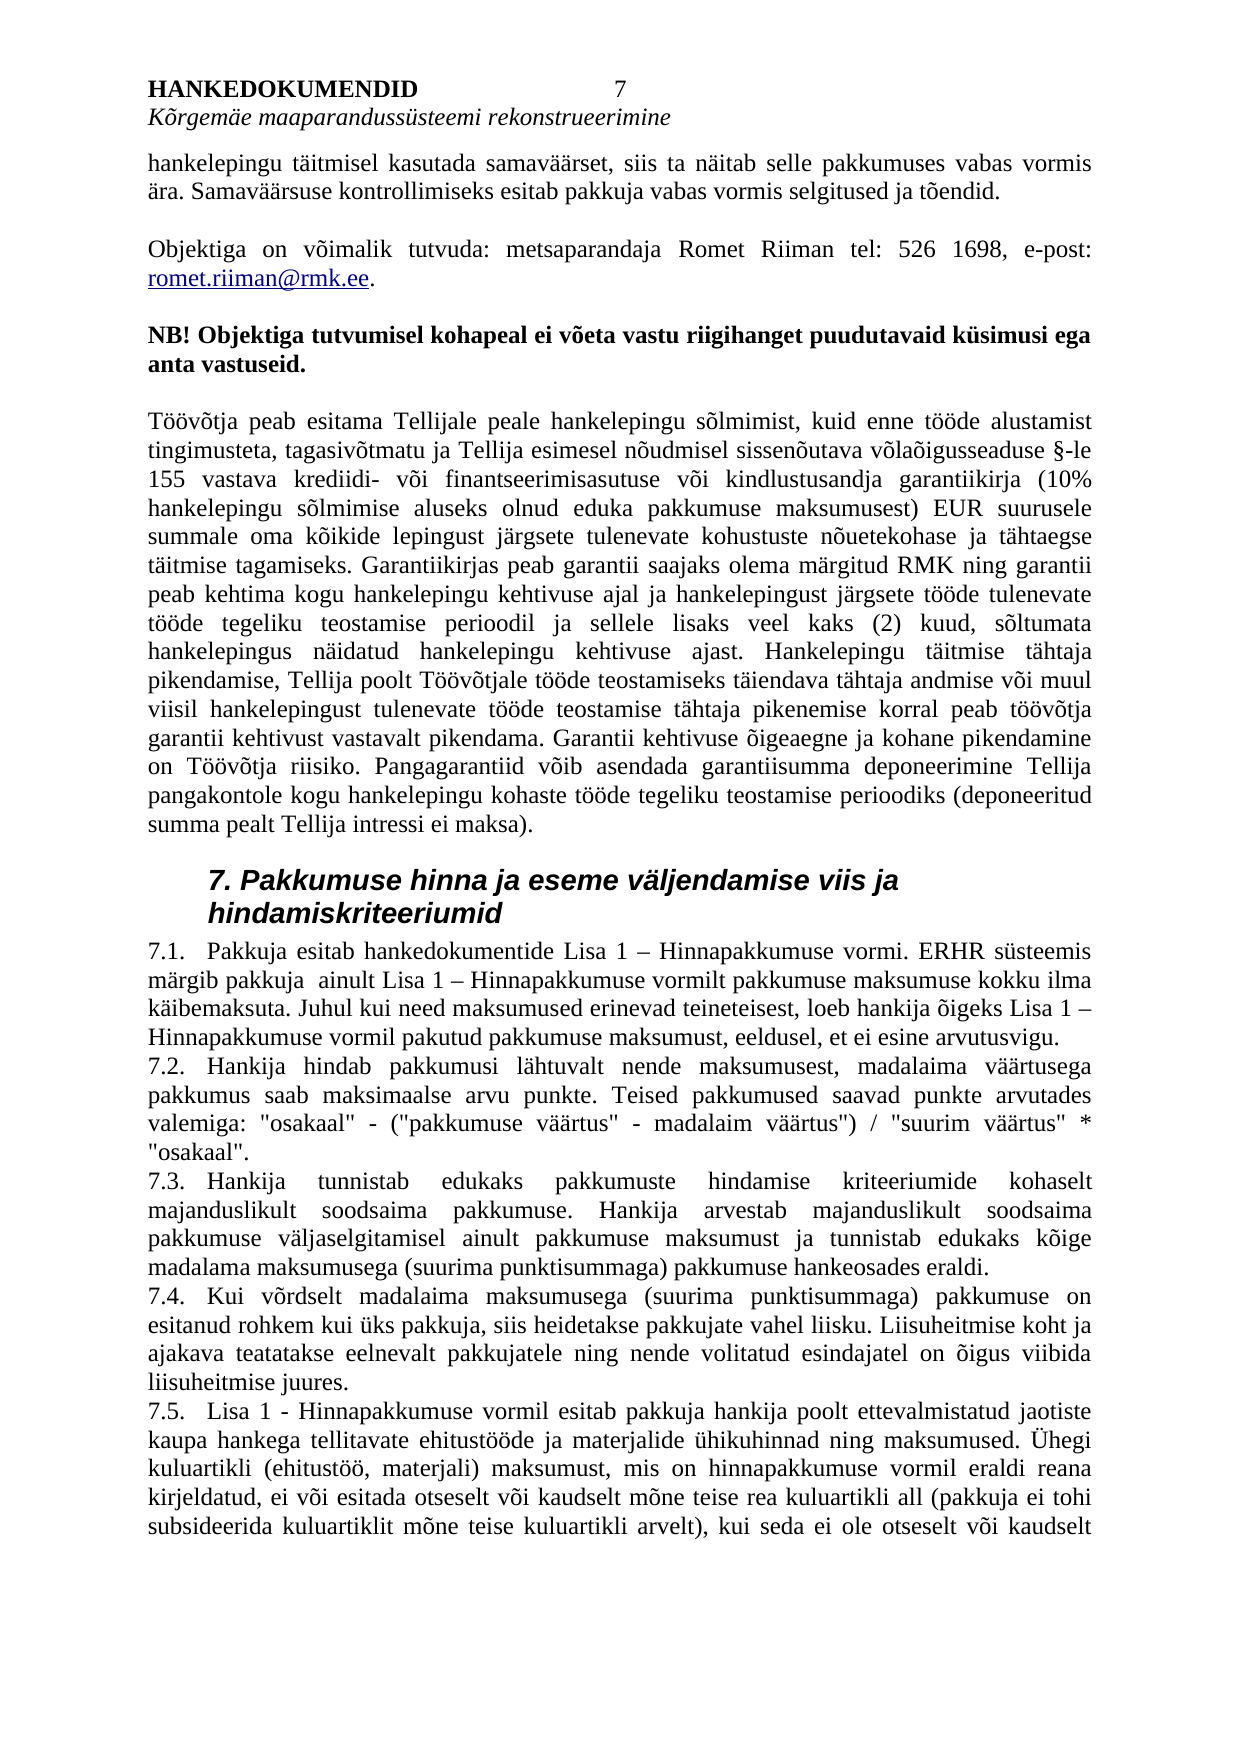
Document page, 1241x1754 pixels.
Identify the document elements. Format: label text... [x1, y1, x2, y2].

text 7.3. Hankija tunnistab edukaks pakkumuste hindamise kriteeriumide kohaselt majanduslikult soodsaima pakkumuse. Hankija arvestab majanduslikult soodsaima pakkumuse väljaselgitamisel ainult pakkumuse maksumust ja tunnistab edukaks kõige madalama maksumusega (suurima punktisummaga) pakkumuse hankeosades eraldi. [148, 1166, 1093, 1281]
text Töövõtja peab esitama Tellijale peale hankelepingu sõlmimist, kuid enne tööde alustamist tingimusteta, tagasivõtmatu ja Tellija esimesel nõudmisel sissenõutava võlaõigusseaduse §-le 155 vastava krediidi- või finantseerimisasutuse või kindlustusandja garantiikirja (10% hankelepingu sõlmimise aluseks olnud eduka pakkumuse maksumusest) EUR suurusele summale oma kõikide lepingust järgsete tulenevate kohustuste nõuetekohase ja tähtaegse täitmise tagamiseks. Garantiikirjas peab garantii saajaks olema märgitud RMK ning garantii peab kehtima kogu hankelepingu kehtivuse ajal ja hankelepingust järgsete tööde tulenevate tööde tegeliku teostamise perioodil ja sellele lisaks veel kaks (2) kuud, sõltumata hankelepingus näidatud hankelepingu kehtivuse ajast. Hankelepingu täitmise tähtaja pikendamise, Tellija poolt Töövõtjale tööde teostamiseks täiendava tähtaja andmise või muul viisil hankelepingust tulenevate tööde teostamise tähtaja pikenemise korral peab töövõtja garantii kehtivust vastavalt pikendama. Garantii kehtivuse õigeaegne ja kohane pikendamine on Töövõtja riisiko. Pangagarantiid võib asendada garantiisumma deponeerimine Tellija pangakontole kogu hankelepingu kohaste tööde tegeliku teostamise perioodiks (deponeeritud summa pealt Tellija intressi ei maksa). [148, 406, 1093, 838]
text Objektiga on võimalik tutvuda: metsaparandaja Romet Riiman tel: 526 1698, e-post: romet.riiman@rmk.ee. [148, 234, 1093, 291]
text 7.1. Pakkuja esitab hankedokumentide Lisa 1 – Hinnapakkumuse vormi. ERHR süsteemis märgib pakkuja ainult Lisa 1 – Hinnapakkumuse vormilt pakkumuse maksumuse kokku ilma käibemaksuta. Juhul kui need maksumused erinevad teineteisest, loeb hankija õigeks Lisa 1 – Hinnapakkumuse vormil pakutud pakkumuse maksumust, eeldusel, et ei esine arvutusvigu. [148, 936, 1093, 1051]
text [148, 148, 1093, 205]
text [148, 1396, 1093, 1540]
text 7.4. Kui võrdselt madalaima maksumusega (suurima punktisummaga) pakkumuse on esitanud rohkem kui üks pakkuja, siis heidetakse pakkujate vahel liisku. Liisuheitmise koht ja ajakava teatatakse eelnevalt pakkujatele ning nende volitatud esindajatel on õigus viibida liisuheitmise juures. [148, 1281, 1093, 1396]
text NB! Objektiga tutvumisel kohapeal ei võeta vastu riigihanget puudutavaid küsimusi ega anta vastuseid. [148, 320, 1093, 378]
text 7.2. Hankija hindab pakkumusi lähtuvalt nende maksumusest, madalaima väärtusega pakkumus saab maksimaalse arvu punkte. Teised pakkumused saavad punkte arvutades valemiga: "osakaal" - ("pakkumuse väärtus" - madalaim väärtus") / "suurim väärtus" * "osakaal". [148, 1051, 1093, 1166]
subtitle 7. Pakkumuse hinna ja eseme väljendamise viis ja hindamiskriteeriumid [148, 863, 1093, 930]
